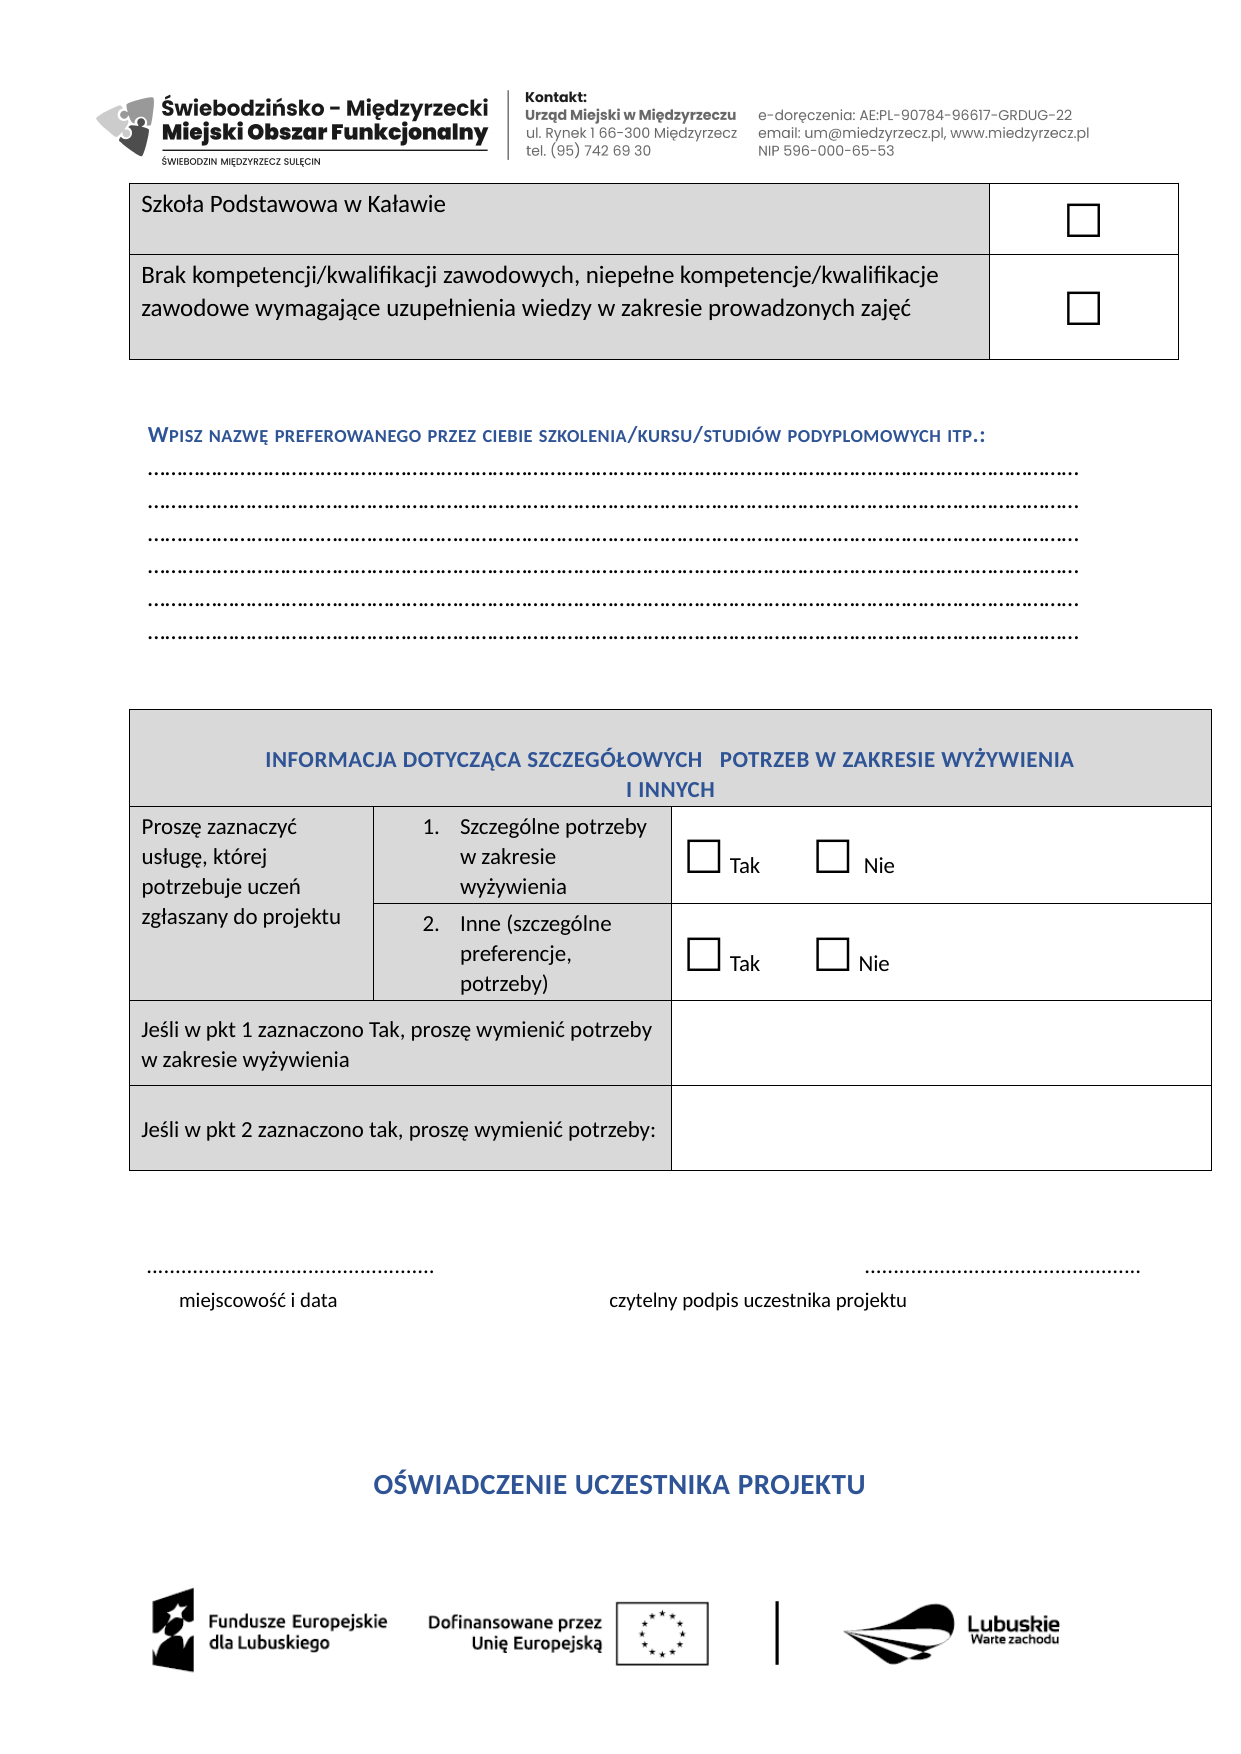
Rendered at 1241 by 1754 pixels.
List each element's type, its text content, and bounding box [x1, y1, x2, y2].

table_cell Szczególne potrzeby w zakresie wyżywienia [374, 807, 671, 903]
picture [88, 73, 1100, 183]
picture [147, 1584, 1093, 1681]
table_cell Jeśli w pkt 2 zaznaczono tak, proszę wymienić potrzeby: [130, 1086, 671, 1170]
text .................................................. ................................................ [146, 1251, 1093, 1279]
table_cell [672, 1001, 1211, 1085]
table_cell Inne (szczególne preferencje, potrzeby) [374, 904, 671, 1000]
table_cell Proszę zaznaczyć usługę, której potrzebuje uczeń zgłaszany do projektu [130, 807, 373, 1000]
table_header INFORMACJA DOTYCZĄCA SZCZEGÓŁOWYCH POTRZEB W ZAKRESIE WYŻYWIENIA I INNYCH [130, 710, 1211, 806]
text ……………………………………………………………………………………………………………………………………………………………………………………………………………………………………………………………………………………………………………………………………………………………………………………………………………………………………………………………………………………………………………………………………………………………………………………………………………………………………………………………………………………………………………………………………………………………………………………………………………………………………………………………………………………………… [148, 451, 1093, 646]
table_cell Tak Nie [672, 807, 1211, 903]
text Wpisz nazwę preferowanego przez ciebie szkolenia/kursu/studiów podyplomowych itp.: [148, 421, 1093, 449]
table_cell [672, 1086, 1211, 1170]
table_cell Brak kompetencji/kwalifikacji zawodowych, niepełne kompetencje/kwalifikacje zawodowe wymagające uzupełnienia wiedzy w zakresie prowadzonych zajęć [130, 255, 989, 359]
text miejscowość i data czytelny podpis uczestnika projektu [146, 1287, 1093, 1312]
table_cell Jeśli w pkt 1 zaznaczono Tak, proszę wymienić potrzeby w zakresie wyżywienia [130, 1001, 671, 1085]
text OŚWIADCZENIE UCZESTNIKA PROJEKTU [148, 1466, 1092, 1502]
table_cell Szkoła Podstawowa w Kaławie [130, 184, 989, 254]
table_cell Tak Nie [672, 904, 1211, 1000]
